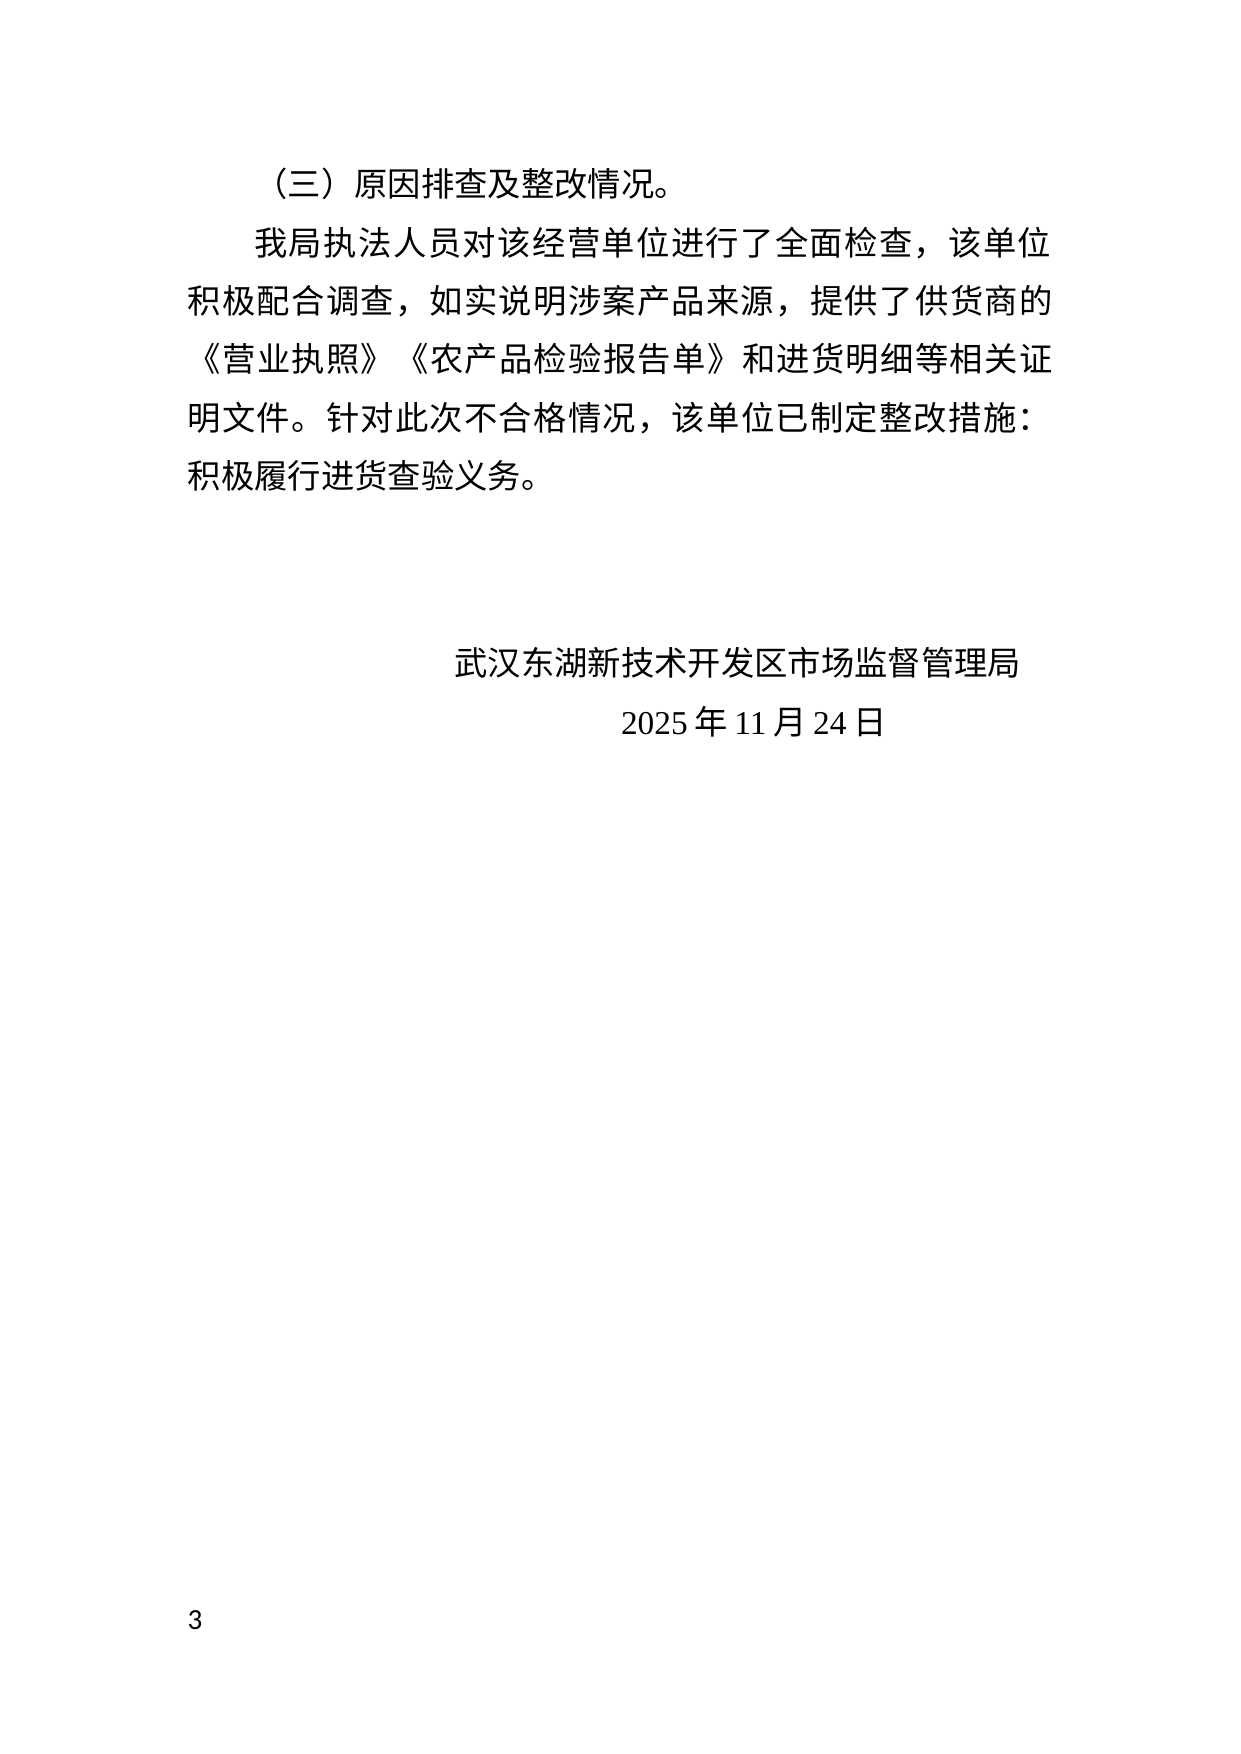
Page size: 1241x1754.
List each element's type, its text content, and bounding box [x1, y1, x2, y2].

text 武汉东湖新技术开发区市场监督管理局 [187, 629, 1053, 687]
text 我局执法人员对该经营单位进行了全面检查，该单位积极配合调查，如实说明涉案产品来源，提供了供货商的《营业执照》《农产品检验报告单》和进货明细等相关证明文件。针对此次不合格情况，该单位已制定整改措施：积极履行进货查验义务。 [187, 208, 1053, 500]
text 2025年11月24日 [187, 687, 1053, 746]
text （三）原因排查及整改情况。 [187, 150, 1053, 208]
